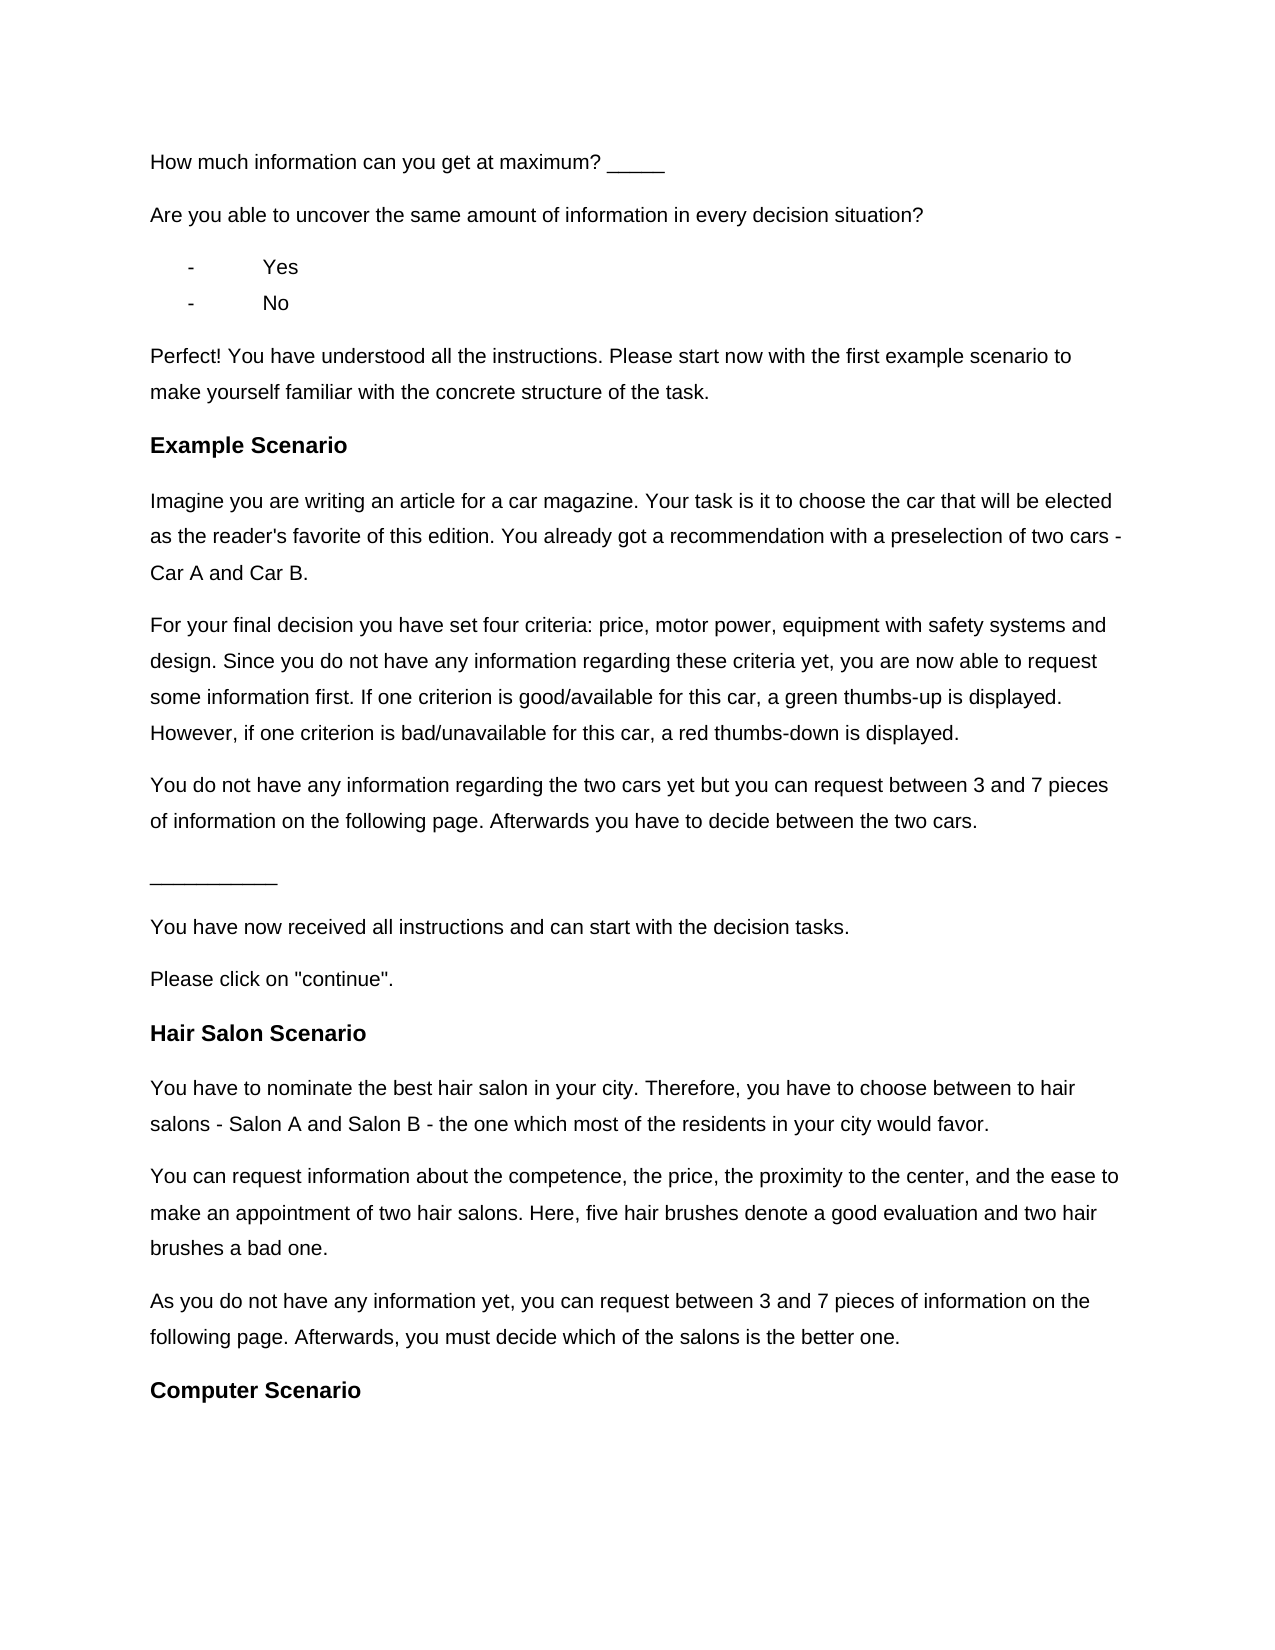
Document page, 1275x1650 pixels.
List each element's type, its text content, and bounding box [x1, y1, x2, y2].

text You have to nominate the best hair salon in your city. Therefore, you have to choose between to hair salons - Salon A and Salon B - the one which most of the residents in your city would favor. [150, 1076, 1125, 1136]
text How much information can you get at maximum? _____ [150, 150, 1125, 174]
text Computer Scenario [150, 1377, 1125, 1404]
text ___________ [150, 862, 1125, 886]
text Example Scenario [150, 432, 1125, 459]
text Please click on "continue". [150, 967, 1125, 991]
text Imagine you are writing an article for a car magazine. Your task is it to choose the car that will be elected as the reader's favorite of this edition. You already got a recommendation with a preselection of two cars - Car A and Car B. [150, 488, 1125, 584]
list No [187, 291, 1125, 315]
text For your final decision you have set four criteria: price, motor power, equipment with safety systems and design. Since you do not have any information regarding these criteria yet, you are now able to request some information first. If one criterion is good/available for this car, a green thumbs-up is displayed. However, if one criterion is bad/unavailable for this car, a red thumbs-down is displayed. [150, 613, 1125, 745]
text Hair Salon Scenario [150, 1020, 1125, 1046]
text As you do not have any information yet, you can request between 3 and 7 pieces of information on the following page. Afterwards, you must decide which of the salons is the better one. [150, 1289, 1125, 1349]
text You do not have any information regarding the two cars yet but you can request between 3 and 7 pieces of information on the following page. Afterwards you have to decide between the two cars. [150, 773, 1125, 833]
text Are you able to uncover the same amount of information in every decision situation? [150, 203, 1125, 227]
list Yes [187, 255, 1125, 279]
text You have now received all instructions and can start with the decision tasks. [150, 914, 1125, 938]
text Perfect! You have understood all the instructions. Please start now with the first example scenario to make yourself familiar with the concrete structure of the task. [150, 344, 1125, 404]
text You can request information about the competence, the price, the proximity to the center, and the ease to make an appointment of two hair salons. Here, five hair brushes denote a good evaluation and two hair brushes a bad one. [150, 1164, 1125, 1260]
